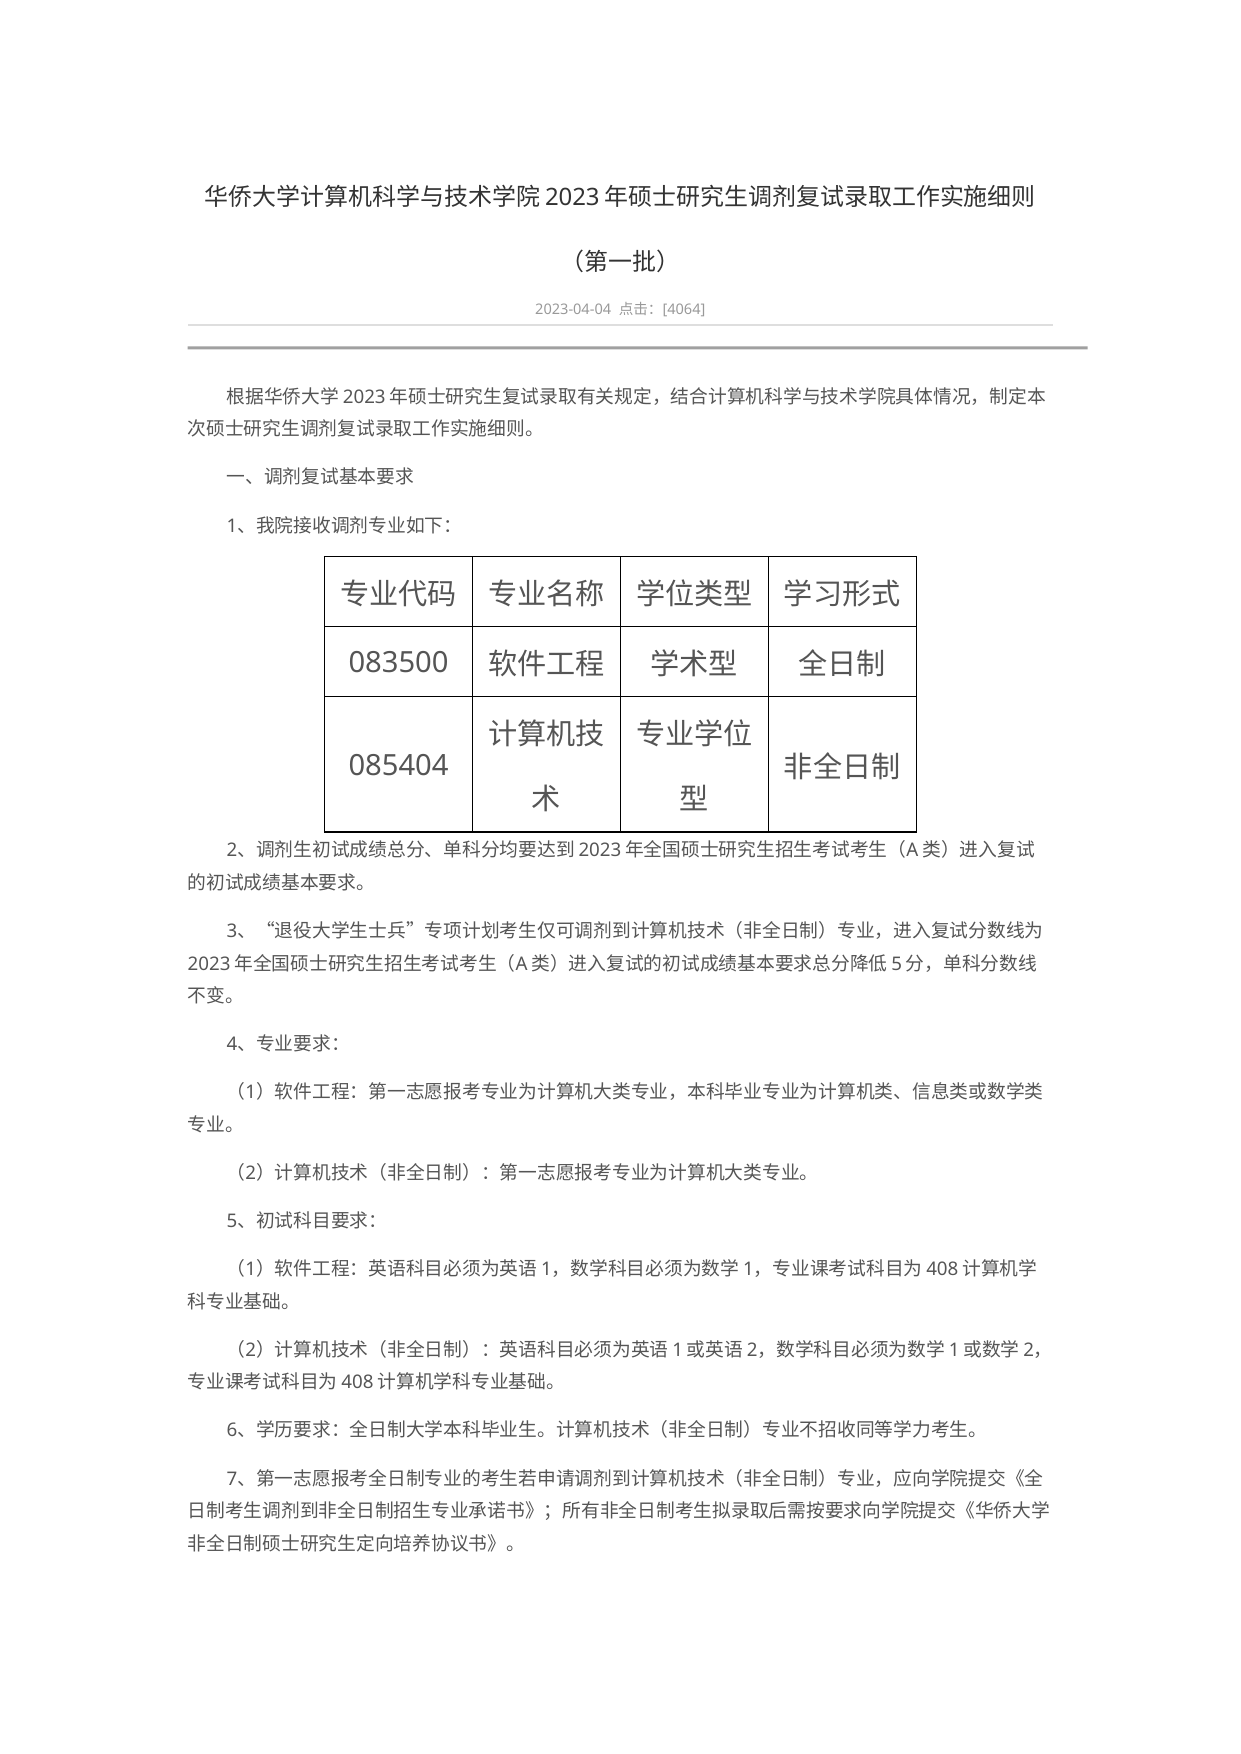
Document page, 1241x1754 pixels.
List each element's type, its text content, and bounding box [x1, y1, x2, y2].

text （2）计算机技术（非全日制）：第一志愿报考专业为计算机大类专业。 [187, 1155, 1053, 1187]
text 2023-04-04 点击：[4064] [187, 292, 1053, 326]
table_header 学习形式 [769, 557, 916, 626]
table_header 专业代码 [325, 557, 472, 626]
text （1）软件工程：第一志愿报考专业为计算机大类专业，本科毕业专业为计算机类、信息类或数学类专业。 [187, 1074, 1053, 1139]
text 1、我院接收调剂专业如下： [187, 508, 1053, 540]
table_cell 非全日制 [769, 697, 916, 831]
text 3、“退役大学生士兵”专项计划考生仅可调剂到计算机技术（非全日制）专业，进入复试分数线为2023年全国硕士研究生招生考试考生（A类）进入复试的初试成绩基本要求总分降低5分，单科分数线不变。 [187, 913, 1053, 1011]
table_cell 085404 [325, 697, 472, 831]
text 根据华侨大学2023年硕士研究生复试录取有关规定，结合计算机科学与技术学院具体情况，制定本次硕士研究生调剂复试录取工作实施细则。 [187, 379, 1053, 444]
table_header 专业名称 [473, 557, 620, 626]
table_cell 学术型 [621, 627, 768, 696]
text 5、初试科目要求： [187, 1203, 1053, 1236]
subtitle 华侨大学计算机科学与技术学院2023年硕士研究生调剂复试录取工作实施细则（第一批） [187, 162, 1053, 292]
text 4、专业要求： [187, 1026, 1053, 1059]
text 6、学历要求：全日制大学本科毕业生。计算机技术（非全日制）专业不招收同等学力考生。 [187, 1412, 1053, 1445]
text 一、调剂复试基本要求 [187, 459, 1053, 492]
text （1）软件工程：英语科目必须为英语1，数学科目必须为数学1，专业课考试科目为408计算机学科专业基础。 [187, 1251, 1053, 1316]
text （2）计算机技术（非全日制）：英语科目必须为英语1或英语2，数学科目必须为数学1或数学2，专业课考试科目为408计算机学科专业基础。 [187, 1332, 1053, 1397]
text 2、调剂生初试成绩总分、单科分均要达到2023年全国硕士研究生招生考试考生（A类）进入复试的初试成绩基本要求。 [187, 832, 1053, 897]
table_cell 083500 [325, 627, 472, 696]
table_cell 软件工程 [473, 627, 620, 696]
table_cell 全日制 [769, 627, 916, 696]
table_cell 专业学位型 [621, 697, 768, 831]
text 7、第一志愿报考全日制专业的考生若申请调剂到计算机技术（非全日制）专业，应向学院提交《全日制考生调剂到非全日制招生专业承诺书》；所有非全日制考生拟录取后需按要求向学院提交《华侨大学非全日制硕士研究生定向培养协议书》。 [187, 1461, 1053, 1558]
table_cell 计算机技术 [473, 697, 620, 831]
table_header 学位类型 [621, 557, 768, 626]
